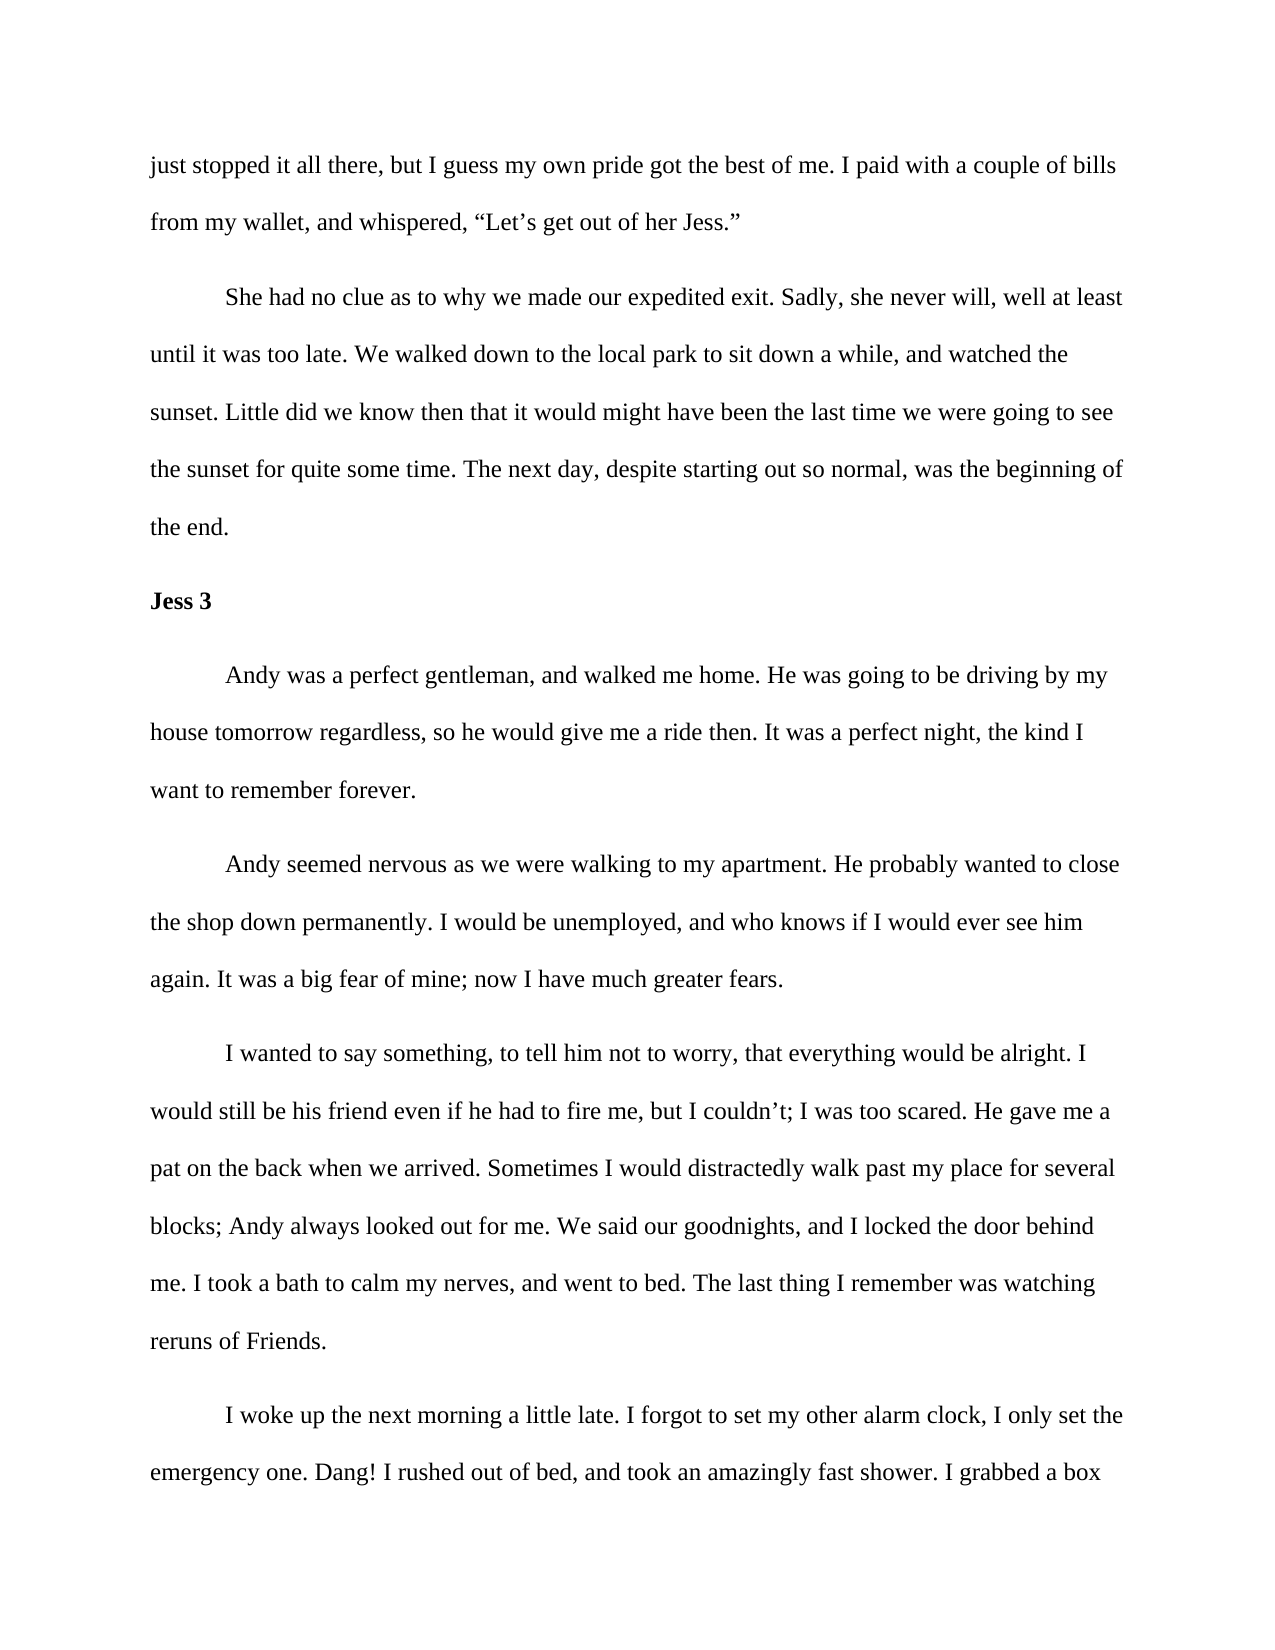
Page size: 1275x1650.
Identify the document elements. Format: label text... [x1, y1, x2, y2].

text Andy seemed nervous as we were walking to my apartment. He probably wanted to close the shop down permanently. I would be unemployed, and who knows if I would ever see him again. It was a big fear of mine; now I have much greater fears. [150, 849, 1125, 993]
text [150, 150, 1125, 236]
text I wanted to say something, to tell him not to worry, that everything would be alright. I would still be his friend even if he had to fire me, but I couldn’t; I was too scared. He gave me a pat on the back when we arrived. Sometimes I would distractedly walk past my place for several blocks; Andy always looked out for me. We said our goodnights, and I locked the door behind me. I took a bath to calm my nerves, and went to bed. The last thing I remember was watching reruns of Friends. [150, 1038, 1125, 1354]
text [150, 1400, 1125, 1486]
text Andy was a perfect gentleman, and walked me home. He was going to be driving by my house tomorrow regardless, so he would give me a ride then. It was a perfect night, the kind I want to remember forever. [150, 660, 1125, 804]
text Jess 3 [150, 586, 1125, 614]
text She had no clue as to why we made our expedited exit. Sadly, she never will, well at least until it was too late. We walked down to the local park to sit down a while, and watched the sunset. Little did we know then that it would might have been the last time we were going to see the sunset for quite some time. The next day, despite starting out so normal, was the beginning of the end. [150, 282, 1125, 540]
